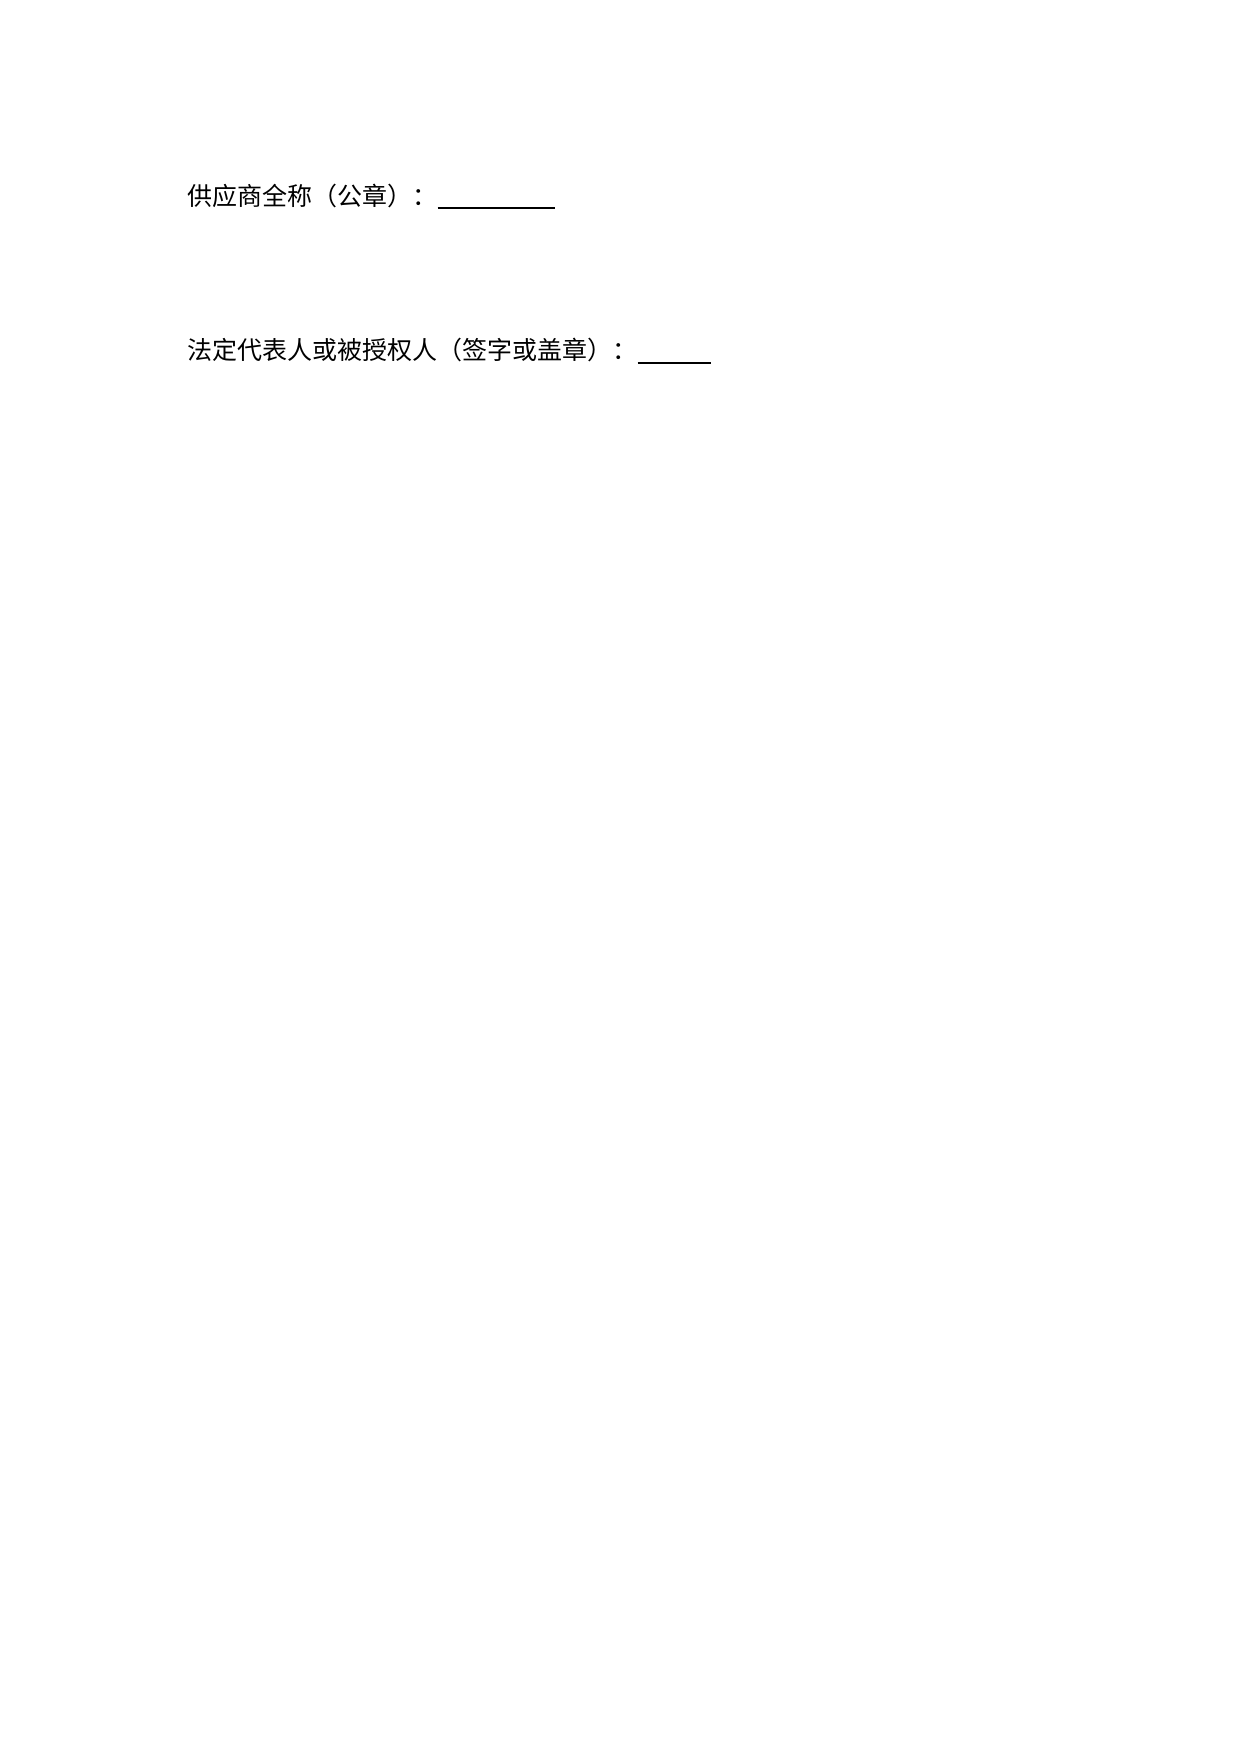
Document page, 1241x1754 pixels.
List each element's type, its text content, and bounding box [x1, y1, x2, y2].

text 法定代表人或被授权人（签字或盖章）： [187, 316, 1053, 381]
text 供应商全称（公章）： [187, 162, 1053, 227]
